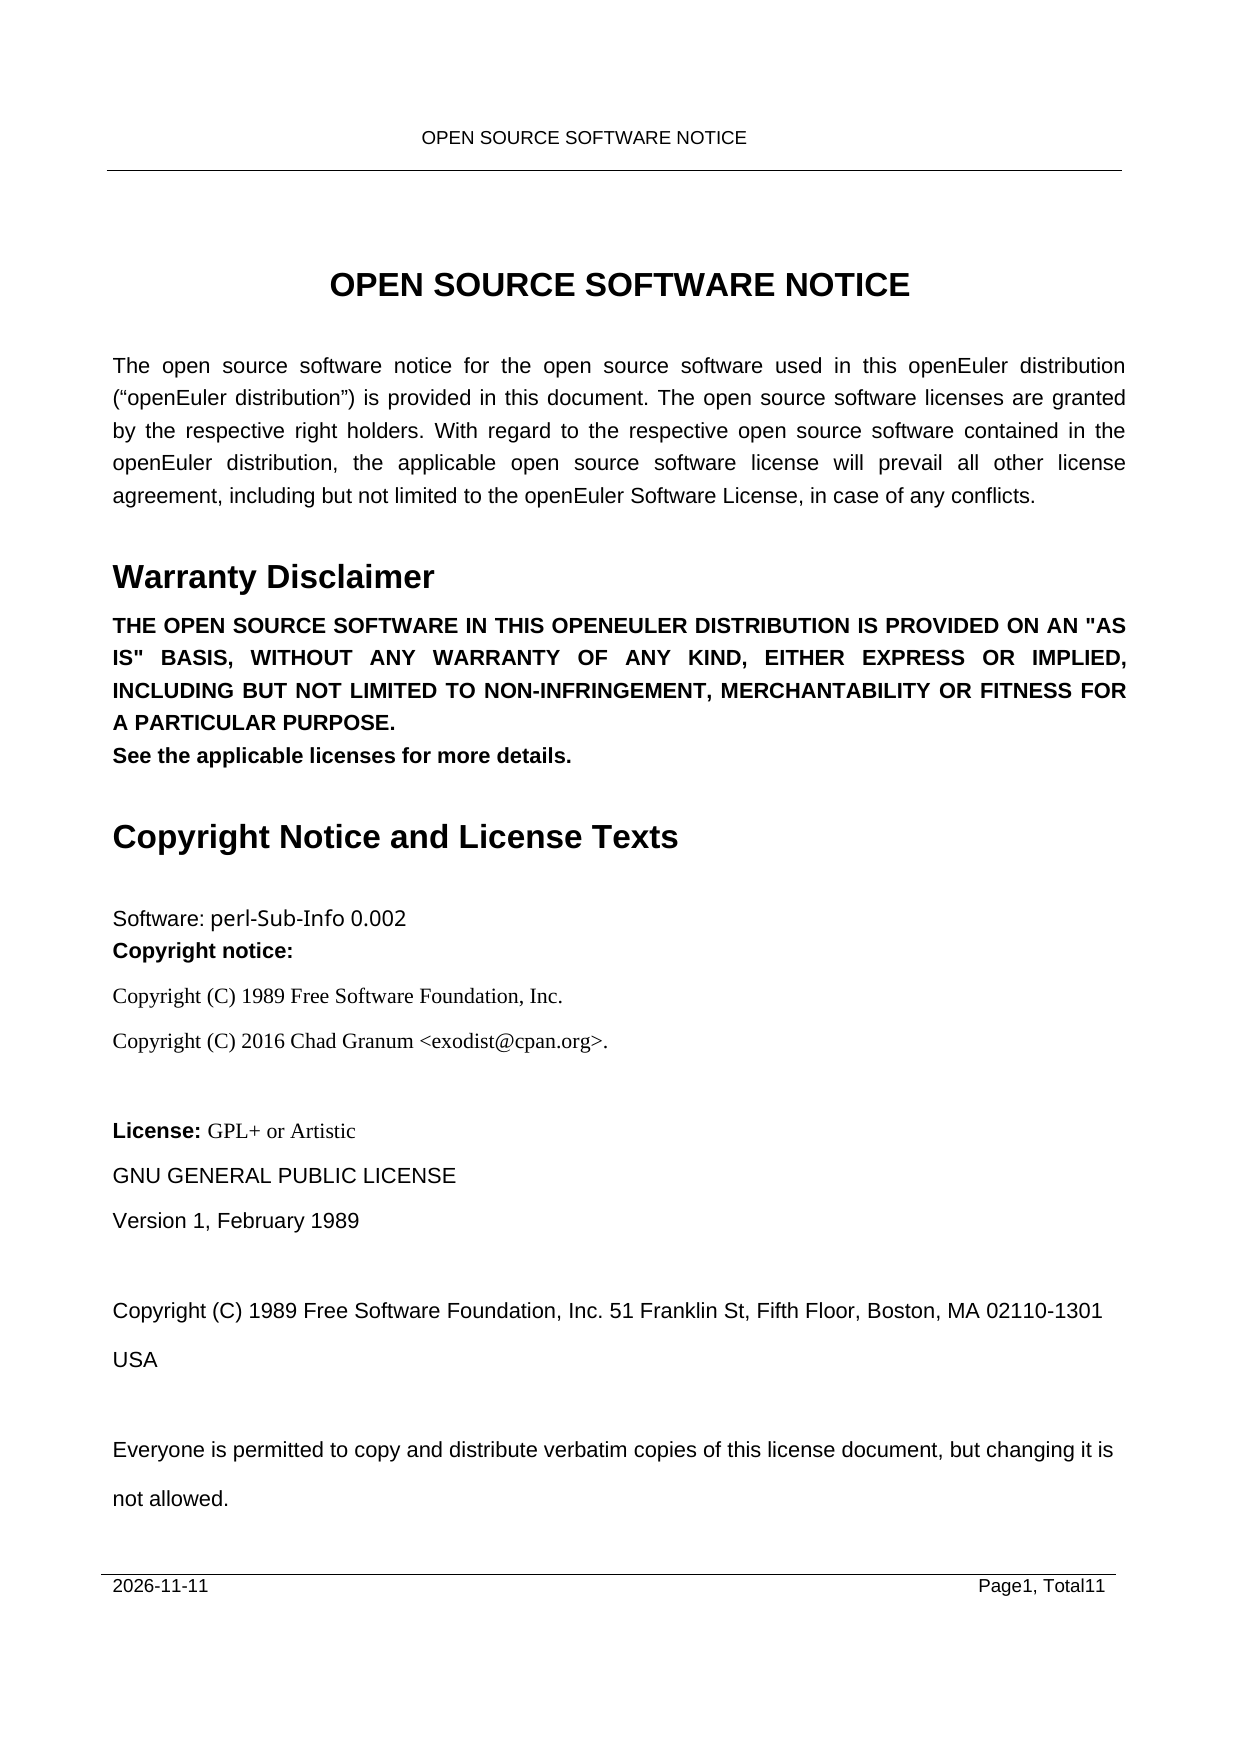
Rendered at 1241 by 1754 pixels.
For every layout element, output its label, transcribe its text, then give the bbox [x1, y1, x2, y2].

text OPEN SOURCE SOFTWARE NOTICE [112, 251, 1128, 316]
text THE OPEN SOURCE SOFTWARE IN THIS OPENEULER DISTRIBUTION IS PROVIDED ON AN "AS IS" BASIS, WITHOUT ANY WARRANTY OF ANY KIND, EITHER EXPRESS OR IMPLIED, INCLUDING BUT NOT LIMITED TO NON-INFRINGEMENT, MERCHANTABILITY OR FITNESS FOR A PARTICULAR PURPOSE. See the applicable licenses for more details. [112, 609, 1128, 771]
text Software: perl-Sub-Info 0.002 [112, 901, 1128, 934]
text The open source software notice for the open source software used in this openEuler distribution (“openEuler distribution”) is provided in this document. The open source software licenses are granted by the respective right holders. With regard to the respective open source software contained in the openEuler distribution, the applicable open source software license will prevail all other license agreement, including but not limited to the openEuler Software License, in case of any conflicts. [112, 349, 1128, 511]
text GNU GENERAL PUBLIC LICENSE [112, 1159, 1128, 1192]
text Copyright (C) 1989 Free Software Foundation, Inc. [112, 979, 1128, 1012]
text Copyright Notice and License Texts [112, 804, 1128, 869]
text Copyright notice: [112, 934, 1128, 966]
text Version 1, February 1989 [112, 1204, 1128, 1237]
text Warranty Disclaimer [112, 544, 1128, 609]
text Copyright (C) 2016 Chad Granum <exodist@cpan.org>. [112, 1024, 1128, 1057]
text License: GPL+ or Artistic [112, 1114, 1128, 1147]
text Everyone is permitted to copy and distribute verbatim copies of this license document, but changing it is not allowed. [112, 1434, 1128, 1515]
text Copyright (C) 1989 Free Software Foundation, Inc. 51 Franklin St, Fifth Floor, Boston, MA 02110-1301 USA [112, 1295, 1128, 1376]
